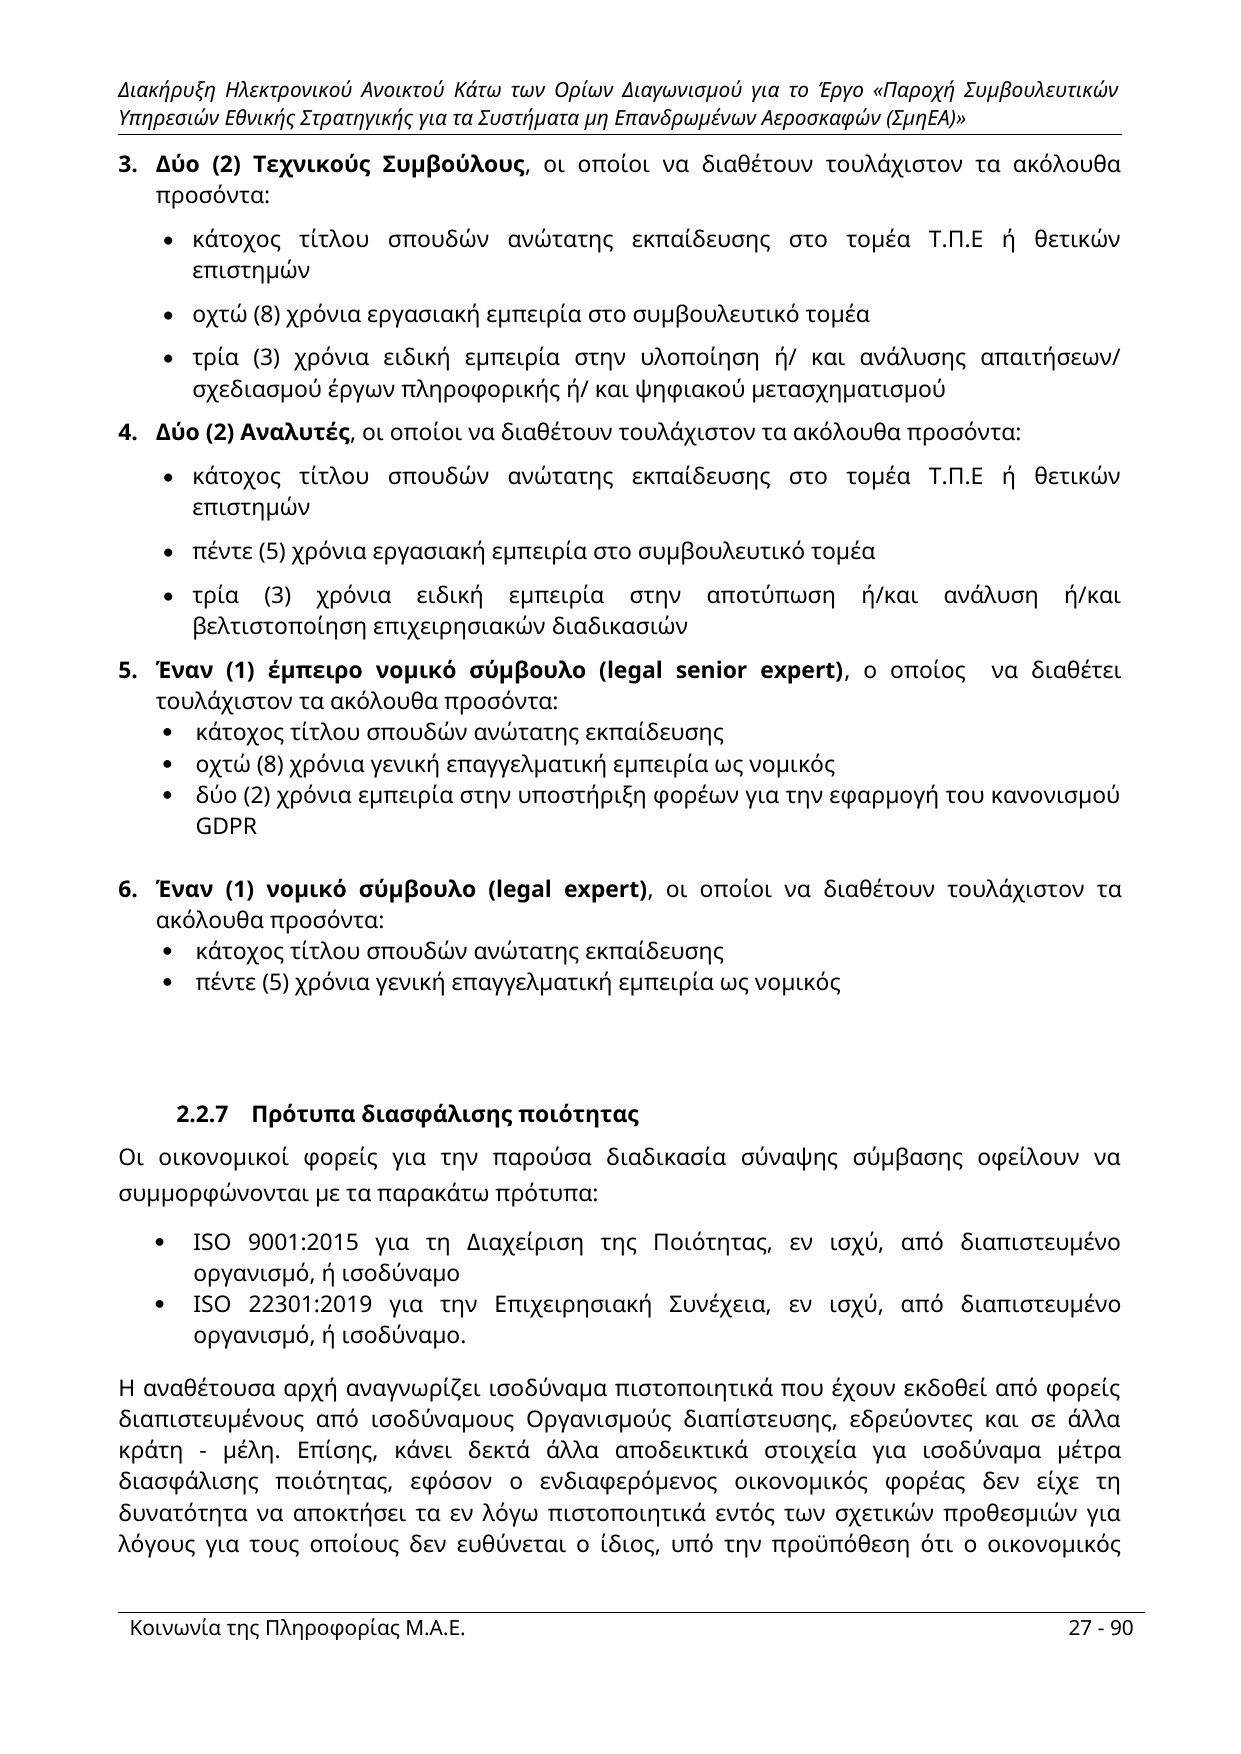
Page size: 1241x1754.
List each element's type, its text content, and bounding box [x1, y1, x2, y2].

list κάτοχος τίτλου σπουδών ανώτατης εκπαίδευσης [163, 716, 1122, 747]
list πέντε (5) χρόνια εργασιακή εμπειρία στο συμβουλευτικό τομέα [162, 535, 1122, 566]
list δύο (2) χρόνια εμπειρία στην υποστήριξη φορέων για την εφαρμογή του κανονισμού GDPR [163, 779, 1122, 841]
list Έναν (1) νομικό σύμβουλο (legal expert), οι οποίοι να διαθέτουν τουλάχιστον τα ακόλουθα προσόντα: [118, 872, 1122, 935]
list τρία (3) χρόνια ειδική εμπειρία στην υλοποίηση ή/ και ανάλυσης απαιτήσεων/ σχεδιασμού έργων πληροφορικής ή/ και ψηφιακού μετασχηματισμού [162, 341, 1122, 404]
list ISO 22301:2019 για την Επιχειρησιακή Συνέχεια, εν ισχύ, από διαπιστευμένο οργανισμό, ή ισοδύναμο. [156, 1288, 1122, 1351]
list οχτώ (8) χρόνια γενική επαγγελματική εμπειρία ως νομικός [163, 747, 1122, 779]
text Οι οικονομικοί φορείς για την παρούσα διαδικασία σύναψης σύμβασης οφείλουν να συμμορφώνονται με τα παρακάτω πρότυπα: [118, 1141, 1122, 1208]
list τρία (3) χρόνια ειδική εμπειρία στην αποτύπωση ή/και ανάλυση ή/και βελτιστοποίηση επιχειρησιακών διαδικασιών [162, 579, 1122, 641]
list Δύο (2) Αναλυτές, οι οποίοι να διαθέτουν τουλάχιστον τα ακόλουθα προσόντα: [118, 416, 1122, 447]
list κάτοχος τίτλου σπουδών ανώτατης εκπαίδευσης [163, 935, 1122, 966]
list ISO 9001:2015 για τη Διαχείριση της Ποιότητας, εν ισχύ, από διαπιστευμένο οργανισμό, ή ισοδύναμο [156, 1226, 1122, 1288]
list πέντε (5) χρόνια γενική επαγγελματική εμπειρία ως νομικός [163, 966, 1122, 997]
list κάτοχος τίτλου σπουδών ανώτατης εκπαίδευσης στο τομέα Τ.Π.Ε ή θετικών επιστημών [162, 222, 1122, 285]
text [118, 1371, 1122, 1559]
list κάτοχος τίτλου σπουδών ανώτατης εκπαίδευσης στο τομέα Τ.Π.Ε ή θετικών επιστημών [162, 460, 1122, 522]
list οχτώ (8) χρόνια εργασιακή εμπειρία στο συμβουλευτικό τομέα [162, 297, 1122, 329]
list Έναν (1) έμπειρο νομικό σύμβουλο (legal senior expert), ο οποίος να διαθέτει τουλάχιστον τα ακόλουθα προσόντα: [118, 654, 1122, 716]
list Δύο (2) Τεχνικούς Συμβούλους, οι οποίοι να διαθέτουν τουλάχιστον τα ακόλουθα προσόντα: [118, 147, 1122, 210]
subtitle Πρότυπα διασφάλισης ποιότητας [176, 1097, 1122, 1129]
